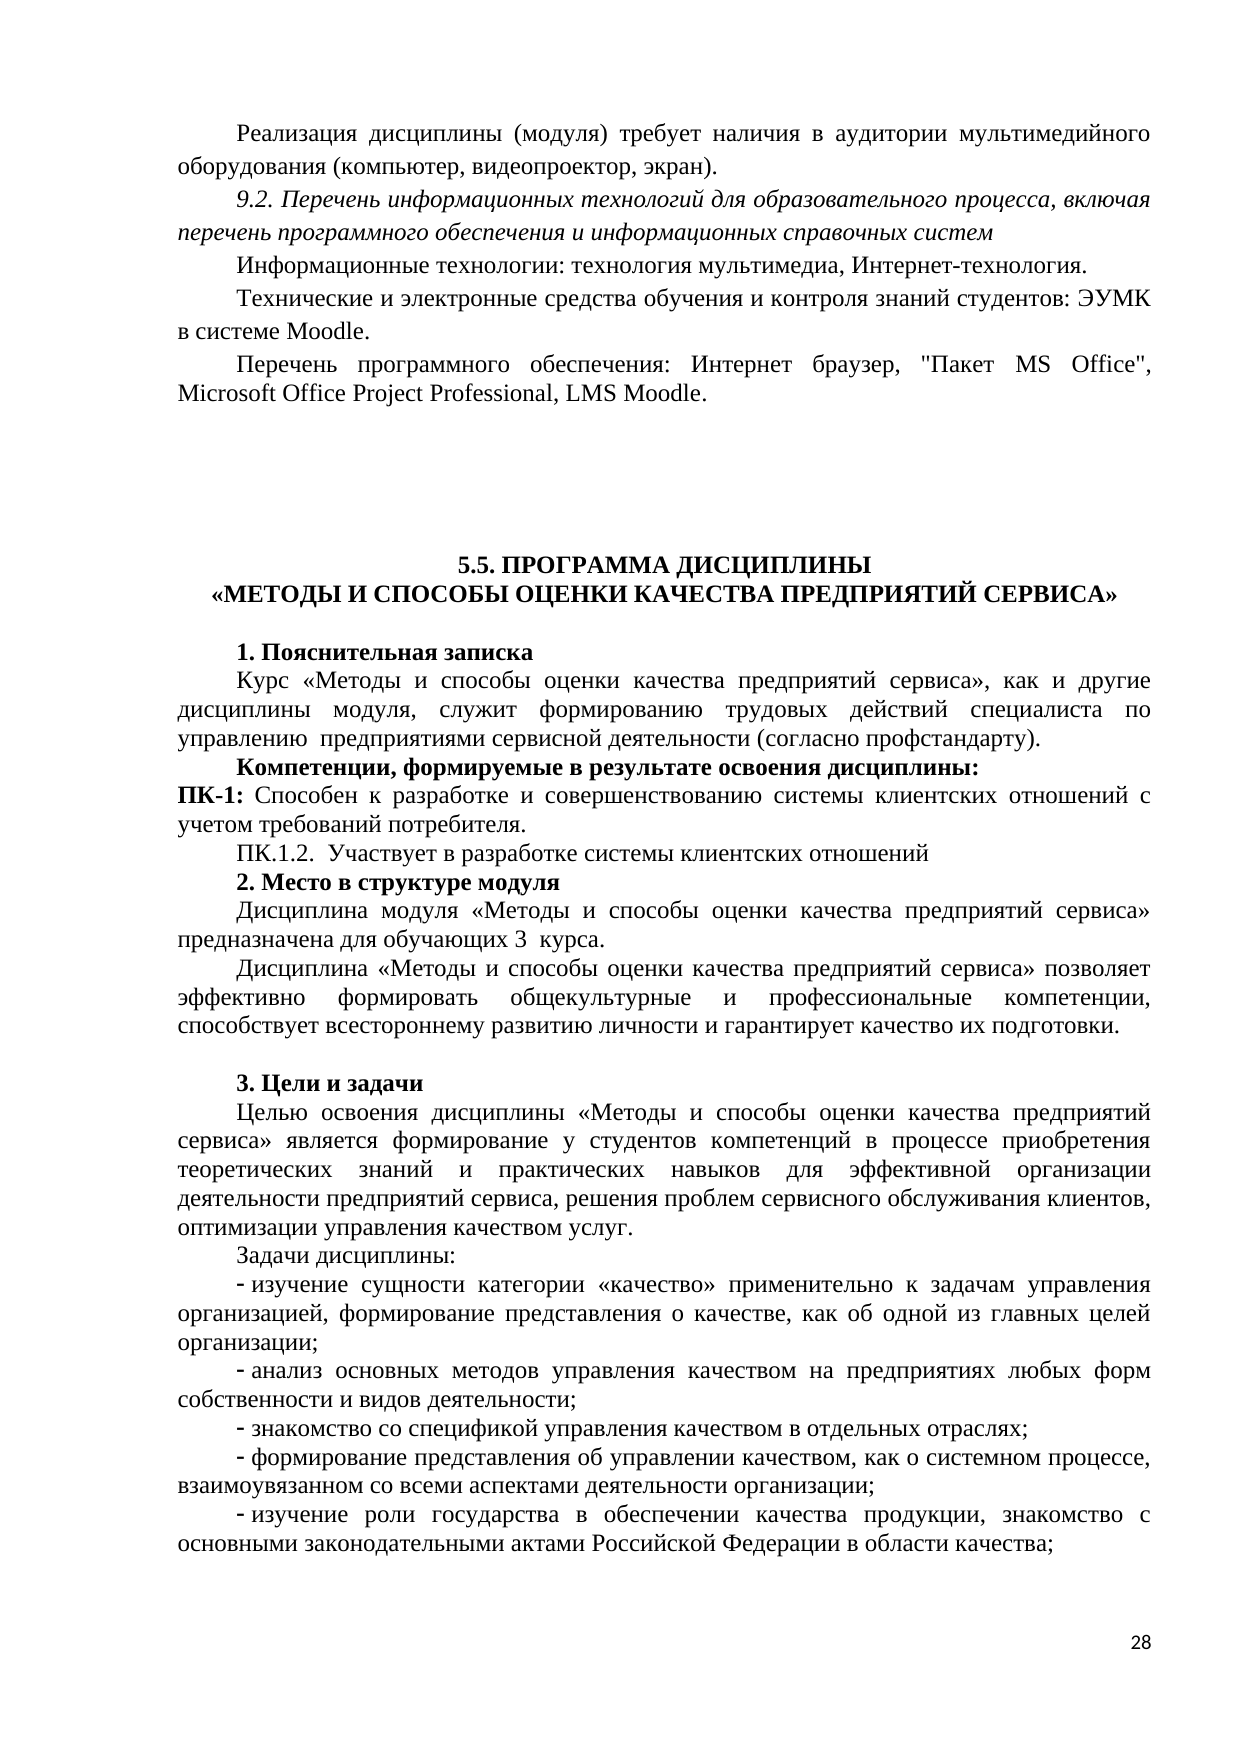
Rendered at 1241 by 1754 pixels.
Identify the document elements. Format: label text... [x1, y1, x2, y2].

text Перечень программного обеспечения: Интернет браузер, "Пакет MS Office", Microsoft Office Project Professional, LMS Moodle. [177, 349, 1152, 407]
text Компетенции, формируемые в результате освоения дисциплины: [177, 752, 1152, 781]
text 5.5. ПРОГРАММА ДИСЦИПЛИНЫ [177, 551, 1152, 579]
text 3. Цели и задачи [177, 1068, 1152, 1097]
text ПК.1.2. Участвует в разработке системы клиентских отношений [177, 838, 1152, 867]
text Курс «Методы и способы оценки качества предприятий сервиса», как и другие дисциплины модуля, служит формированию трудовых действий специалиста по управлению предприятиями сервисной деятельности (согласно профстандарту). [177, 666, 1152, 752]
list анализ основных методов управления качеством на предприятиях любых форм собственности и видов деятельности; [177, 1356, 1152, 1413]
text «МЕТОДЫ И СПОСОБЫ ОЦЕНКИ КАЧЕСТВА ПРЕДПРИЯТИЙ СЕРВИСА» [177, 579, 1152, 608]
text 1. Пояснительная записка [177, 637, 1152, 666]
text Целью освоения дисциплины «Методы и способы оценки качества предприятий сервиса» является формирование у студентов компетенций в процессе приобретения теоретических знаний и практических навыков для эффективной организации деятельности предприятий сервиса, решения проблем сервисного обслуживания клиентов, оптимизации управления качеством услуг. [177, 1097, 1152, 1241]
text ПК-1: Способен к разработке и совершенствованию системы клиентских отношений с учетом требований потребителя. [177, 781, 1152, 838]
list знакомство со спецификой управления качеством в отдельных отраслях; [177, 1413, 1152, 1442]
list изучение сущности категории «качество» применительно к задачам управления организацией, формирование представления о качестве, как об одной из главных целей организации; [177, 1269, 1152, 1356]
list формирование представления об управлении качеством, как о системном процессе, взаимоувязанном со всеми аспектами деятельности организации; [177, 1442, 1152, 1499]
text 9.2. Перечень информационных технологий для образовательного процесса, включая перечень программного обеспечения и информационных справочных систем [177, 184, 1152, 246]
text Реализация дисциплины (модуля) требует наличия в аудитории мультимедийного оборудования (компьютер, видеопроектор, экран). [177, 118, 1152, 180]
text Дисциплина модуля «Методы и способы оценки качества предприятий сервиса» предназначена для обучающих 3 курса. [177, 896, 1152, 953]
text 2. Место в структуре модуля [177, 867, 1152, 896]
text Информационные технологии: технология мультимедиа, Интернет-технология. [177, 250, 1152, 279]
list изучение роли государства в обеспечении качества продукции, знакомство с основными законодательными актами Российской Федерации в области качества; [177, 1499, 1152, 1557]
text Дисциплина «Методы и способы оценки качества предприятий сервиса» позволяет эффективно формировать общекультурные и профессиональные компетенции, способствует всестороннему развитию личности и гарантирует качество их подготовки. [177, 953, 1152, 1039]
text Технические и электронные средства обучения и контроля знаний студентов: ЭУМК в системе Moodle. [177, 283, 1152, 345]
text Задачи дисциплины: [177, 1241, 1152, 1269]
